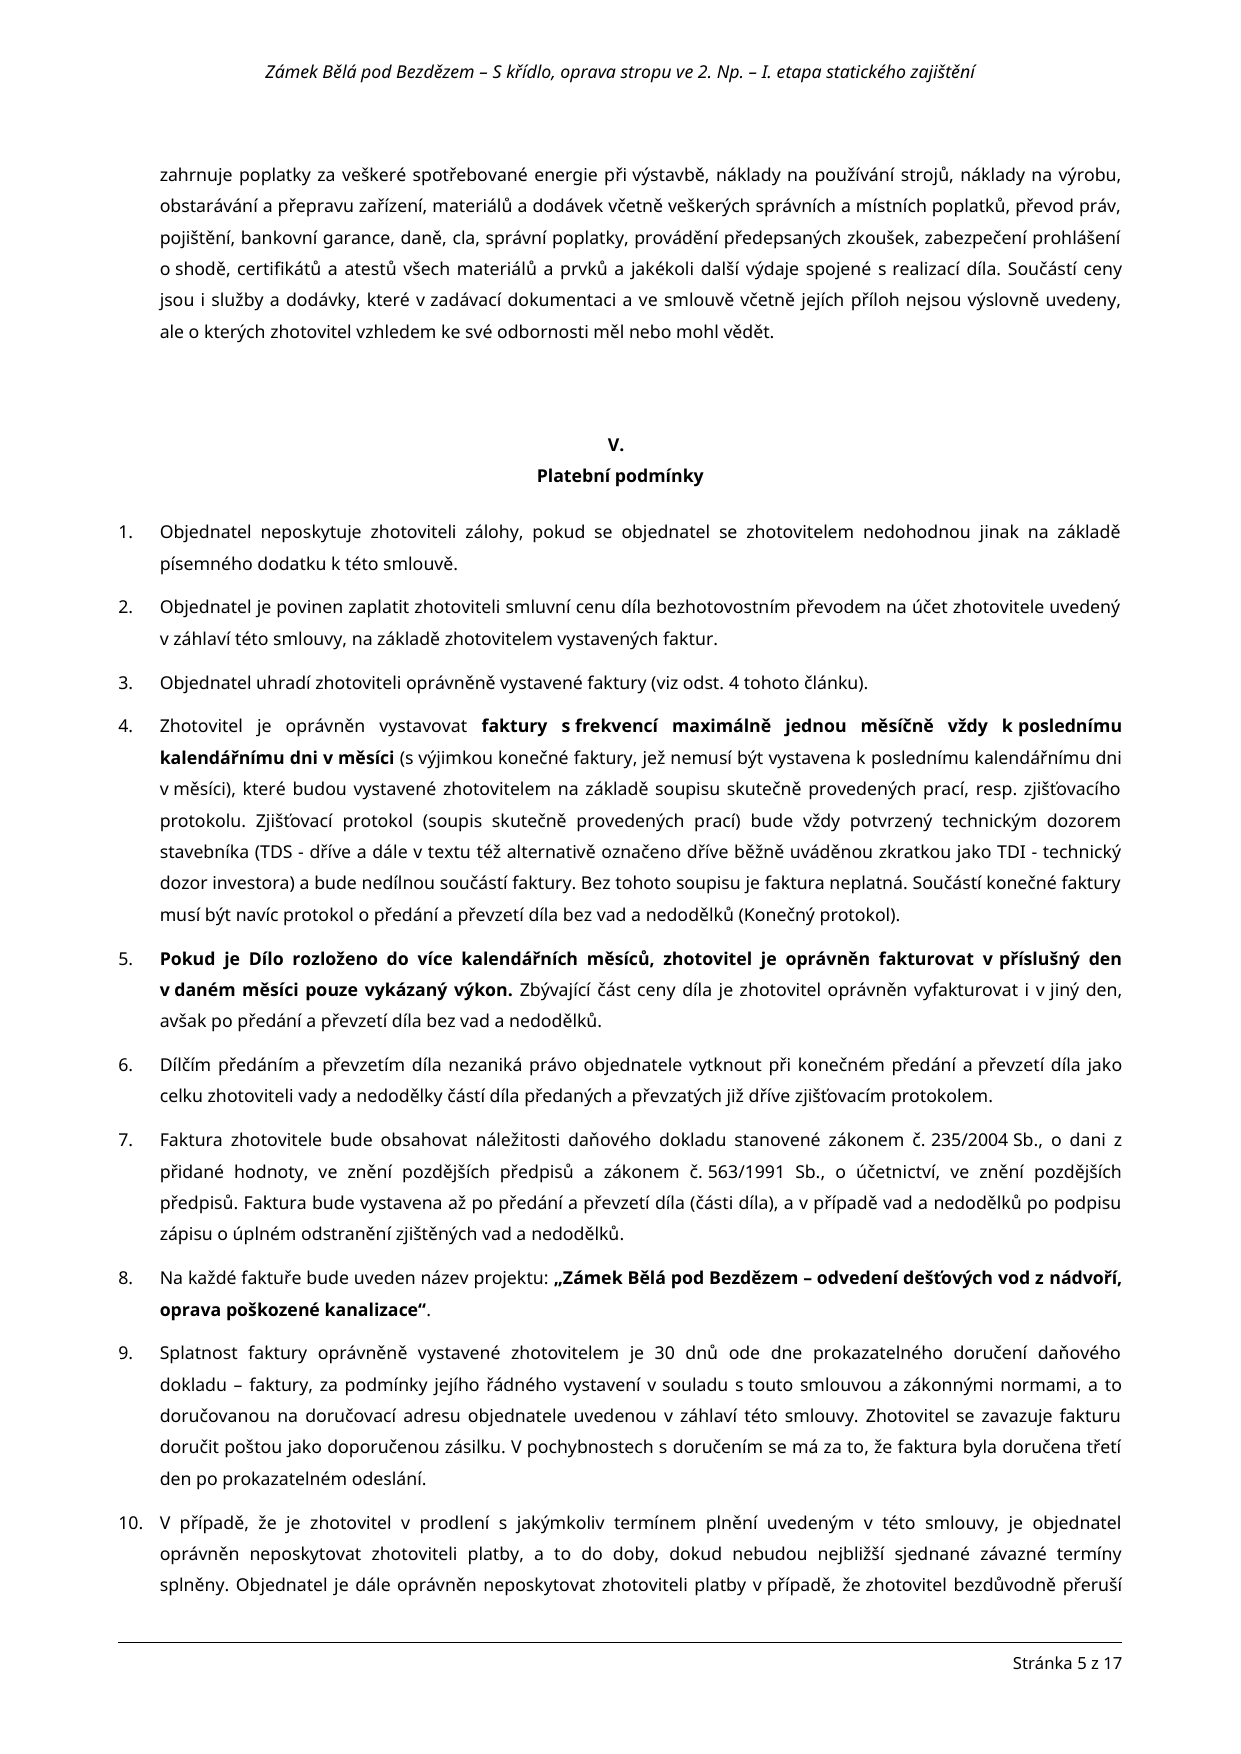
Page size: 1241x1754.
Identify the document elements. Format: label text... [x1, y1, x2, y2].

text Objednatel je povinen zaplatit zhotoviteli smluvní cenu díla bezhotovostním převodem na účet zhotovitele uvedený v záhlaví této smlouvy, na základě zhotovitelem vystavených faktur. [118, 595, 1122, 650]
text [118, 1510, 1122, 1597]
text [118, 162, 1122, 343]
text Splatnost faktury oprávněně vystavené zhotovitelem je 30 dnů ode dne prokazatelného doručení daňového dokladu – faktury, za podmínky jejího řádného vystavení v souladu s touto smlouvou a zákonnými normami, a to doručovanou na doručovací adresu objednatele uvedenou v záhlaví této smlouvy. Zhotovitel se zavazuje fakturu doručit poštou jako doporučenou zásilku. V pochybnostech s doručením se má za to, že faktura byla doručena třetí den po prokazatelném odeslání. [118, 1341, 1122, 1490]
text Objednatel neposkytuje zhotoviteli zálohy, pokud se objednatel se zhotovitelem nedohodnou jinak na základě písemného dodatku k této smlouvě. [118, 520, 1122, 575]
text Platební podmínky [118, 463, 1122, 487]
text Faktura zhotovitele bude obsahovat náležitosti daňového dokladu stanovené zákonem č. 235/2004 Sb., o dani z přidané hodnoty, ve znění pozdějších předpisů a zákonem č. 563/1991 Sb., o účetnictví, ve znění pozdějších předpisů. Faktura bude vystavena až po předání a převzetí díla (části díla), a v případě vad a nedodělků po podpisu zápisu o úplném odstranění zjištěných vad a nedodělků. [118, 1128, 1122, 1246]
text Zhotovitel je oprávněn vystavovat faktury s frekvencí maximálně jednou měsíčně vždy k poslednímu kalendářnímu dni v měsíci (s výjimkou konečné faktury, jež nemusí být vystavena k poslednímu kalendářnímu dni v měsíci), které budou vystavené zhotovitelem na základě soupisu skutečně provedených prací, resp. zjišťovacího protokolu. Zjišťovací protokol (soupis skutečně provedených prací) bude vždy potvrzený technickým dozorem stavebníka (TDS - dříve a dále v textu též alternativě označeno dříve běžně uváděnou zkratkou jako TDI - technický dozor investora) a bude nedílnou součástí faktury. Bez tohoto soupisu je faktura neplatná. Součástí konečné faktury musí být navíc protokol o předání a převzetí díla bez vad a nedodělků (Konečný protokol). [118, 714, 1122, 926]
text Pokud je Dílo rozloženo do více kalendářních měsíců, zhotovitel je oprávněn fakturovat v příslušný den v daném měsíci pouze vykázaný výkon. Zbývající část ceny díla je zhotovitel oprávněn vyfakturovat i v jiný den, avšak po předání a převzetí díla bez vad a nedodělků. [118, 946, 1122, 1033]
text Dílčím předáním a převzetím díla nezaniká právo objednatele vytknout při konečném předání a převzetí díla jako celku zhotoviteli vady a nedodělky částí díla předaných a převzatých již dříve zjišťovacím protokolem. [118, 1052, 1122, 1108]
